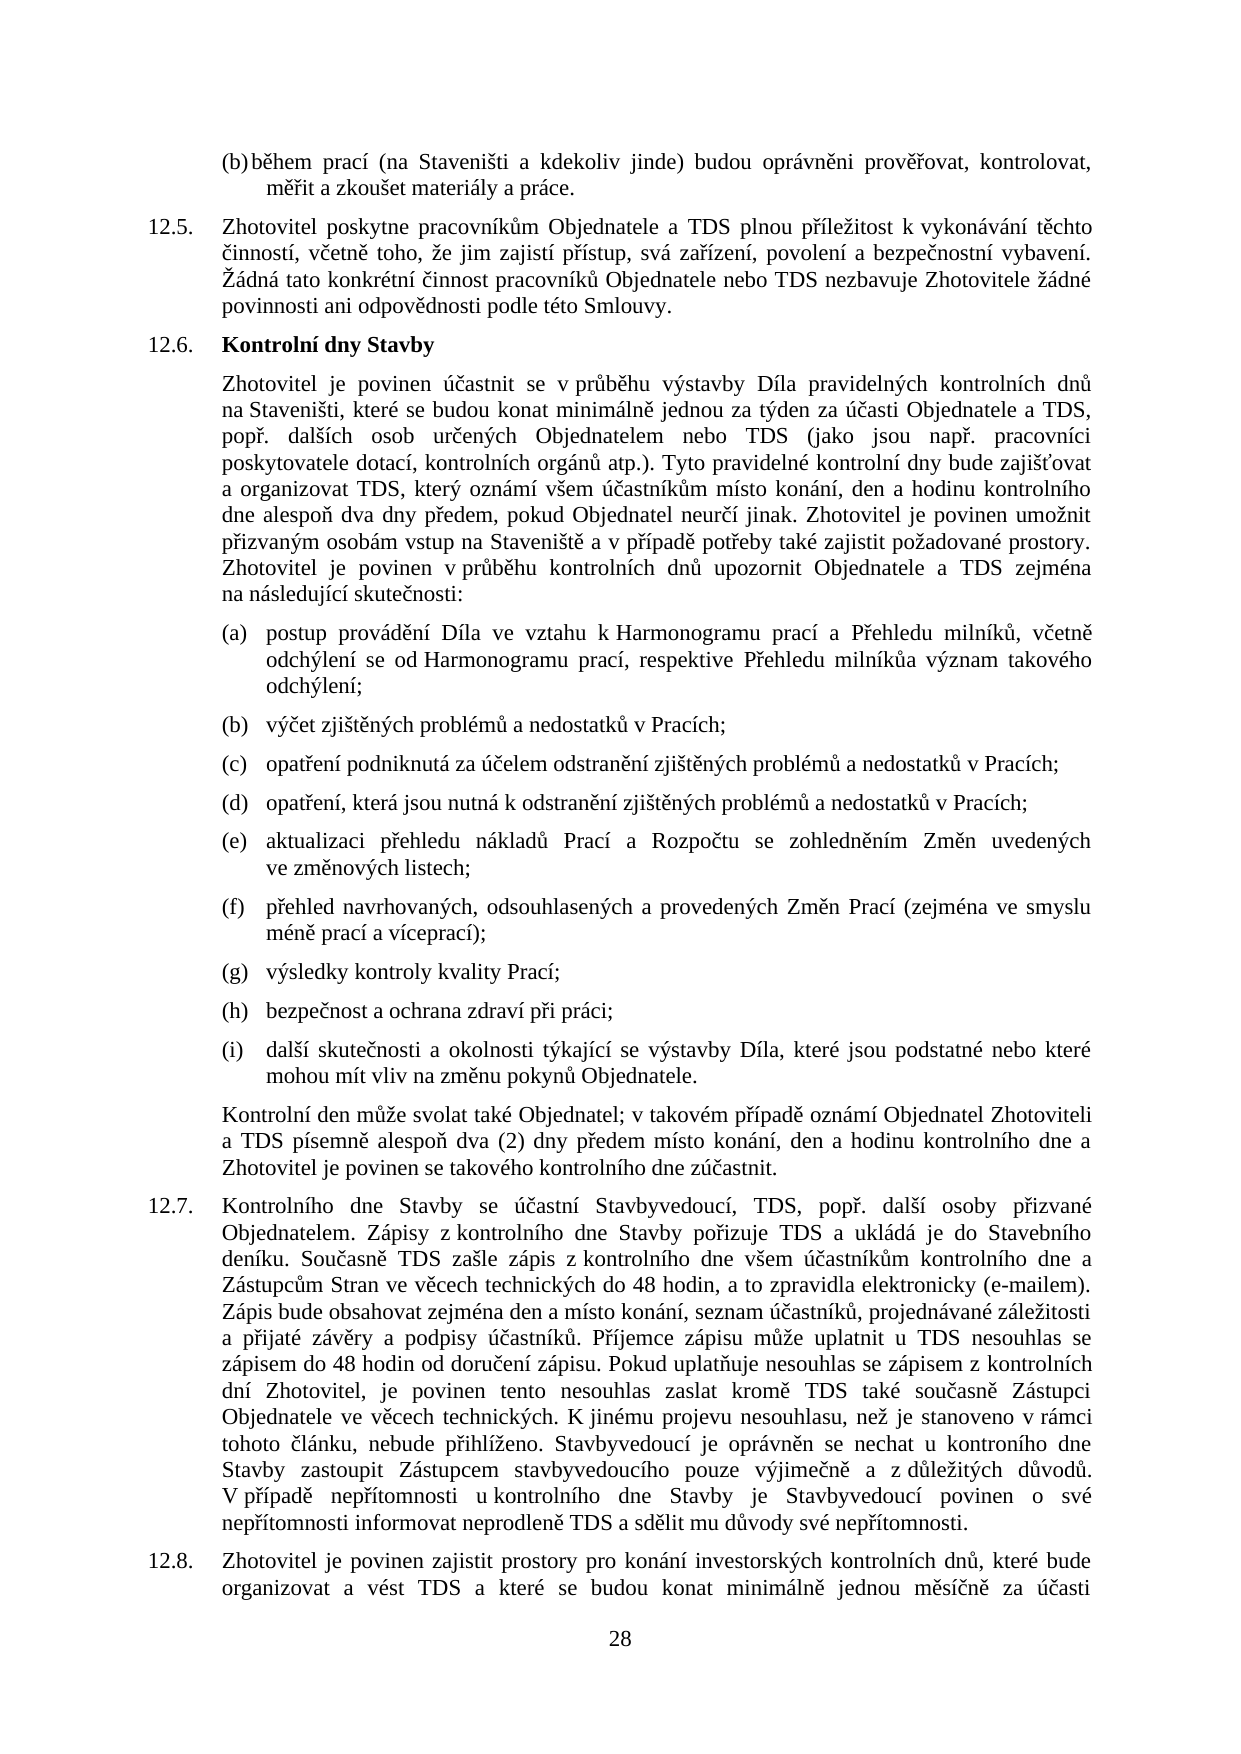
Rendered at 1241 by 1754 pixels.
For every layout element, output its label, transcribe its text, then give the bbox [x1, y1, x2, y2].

list přehled navrhovaných, odsouhlasených a provedených Změn Prací (zejména ve smyslu méně prací a víceprací); [222, 893, 1092, 945]
list výsledky kontroly kvality Prací; [222, 958, 1092, 984]
list další skutečnosti a okolnosti týkající se výstavby Díla, které jsou podstatné nebo které mohou mít vliv na změnu pokynů Objednatele. [222, 1036, 1092, 1088]
list opatření podniknutá za účelem odstranění zjištěných problémů a nedostatků v Pracích; [222, 750, 1092, 776]
list postup provádění Díla ve vztahu k Harmonogramu prací a Přehledu milníků, včetně odchýlení se od Harmonogramu prací, respektive Přehledu milníkůa význam takového odchýlení; [222, 619, 1092, 698]
subtitle Zhotovitel poskytne pracovníkům Objednatele a TDS plnou příležitost k vykonávání těchto činností, včetně toho, že jim zajistí přístup, svá zařízení, povolení a bezpečnostní vybavení. Žádná tato konkrétní činnost pracovníků Objednatele nebo TDS nezbavuje Zhotovitele žádné povinnosti ani odpovědnosti podle této Smlouvy. [148, 213, 1092, 318]
subtitle Kontrolní den může svolat také Objednatel; v takovém případě oznámí Objednatel Zhotoviteli a TDS písemně alespoň dva (2) dny předem místo konání, den a hodinu kontrolního dne a Zhotovitel je povinen se takového kontrolního dne zúčastnit. [222, 1101, 1092, 1180]
list opatření, která jsou nutná k odstranění zjištěných problémů a nedostatků v Pracích; [222, 789, 1092, 815]
list během prací (na Staveništi a kdekoliv jinde) budou oprávněni prověřovat, kontrolovat, měřit a zkoušet materiály a práce. [222, 148, 1092, 200]
list aktualizaci přehledu nákladů Prací a Rozpočtu se zohledněním Změn uvedených ve změnových listech; [222, 827, 1092, 880]
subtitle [148, 1547, 1092, 1600]
list výčet zjištěných problémů a nedostatků v Pracích; [222, 711, 1092, 737]
list bezpečnost a ochrana zdraví při práci; [222, 997, 1092, 1023]
subtitle Zhotovitel je povinen účastnit se v průběhu výstavby Díla pravidelných kontrolních dnů na Staveništi, které se budou konat minimálně jednou za týden za účasti Objednatele a TDS, popř. dalších osob určených Objednatelem nebo TDS (jako jsou např. pracovníci poskytovatele dotací, kontrolních orgánů atp.). Tyto pravidelné kontrolní dny bude zajišťovat a organizovat TDS, který oznámí všem účastníkům místo konání, den a hodinu kontrolního dne alespoň dva dny předem, pokud Objednatel neurčí jinak. Zhotovitel je povinen umožnit přizvaným osobám vstup na Staveniště a v případě potřeby také zajistit požadované prostory. Zhotovitel je povinen v průběhu kontrolních dnů upozornit Objednatele a TDS zejména na následující skutečnosti: [222, 370, 1092, 607]
subtitle Kontrolního dne Stavby se účastní Stavbyvedoucí, TDS, popř. další osoby přizvané Objednatelem. Zápisy z kontrolního dne Stavby pořizuje TDS a ukládá je do Stavebního deníku. Současně TDS zašle zápis z kontrolního dne všem účastníkům kontrolního dne a Zástupcům Stran ve věcech technických do 48 hodin, a to zpravidla elektronicky (e-mailem). Zápis bude obsahovat zejména den a místo konání, seznam účastníků, projednávané záležitosti a přijaté závěry a podpisy účastníků. Příjemce zápisu může uplatnit u TDS nesouhlas se zápisem do 48 hodin od doručení zápisu. Pokud uplatňuje nesouhlas se zápisem z kontrolních dní Zhotovitel, je povinen tento nesouhlas zaslat kromě TDS také současně Zástupci Objednatele ve věcech technických. K jinému projevu nesouhlasu, než je stanoveno v rámci tohoto článku, nebude přihlíženo. Stavbyvedoucí je oprávněn se nechat u kontroního dne Stavby zastoupit Zástupcem stavbyvedoucího pouze výjimečně a z důležitých důvodů. V případě nepřítomnosti u kontrolního dne Stavby je Stavbyvedoucí povinen o své nepřítomnosti informovat neprodleně TDS a sdělit mu důvody své nepřítomnosti. [148, 1192, 1092, 1535]
subtitle Kontrolní dny Stavby [148, 331, 1092, 357]
